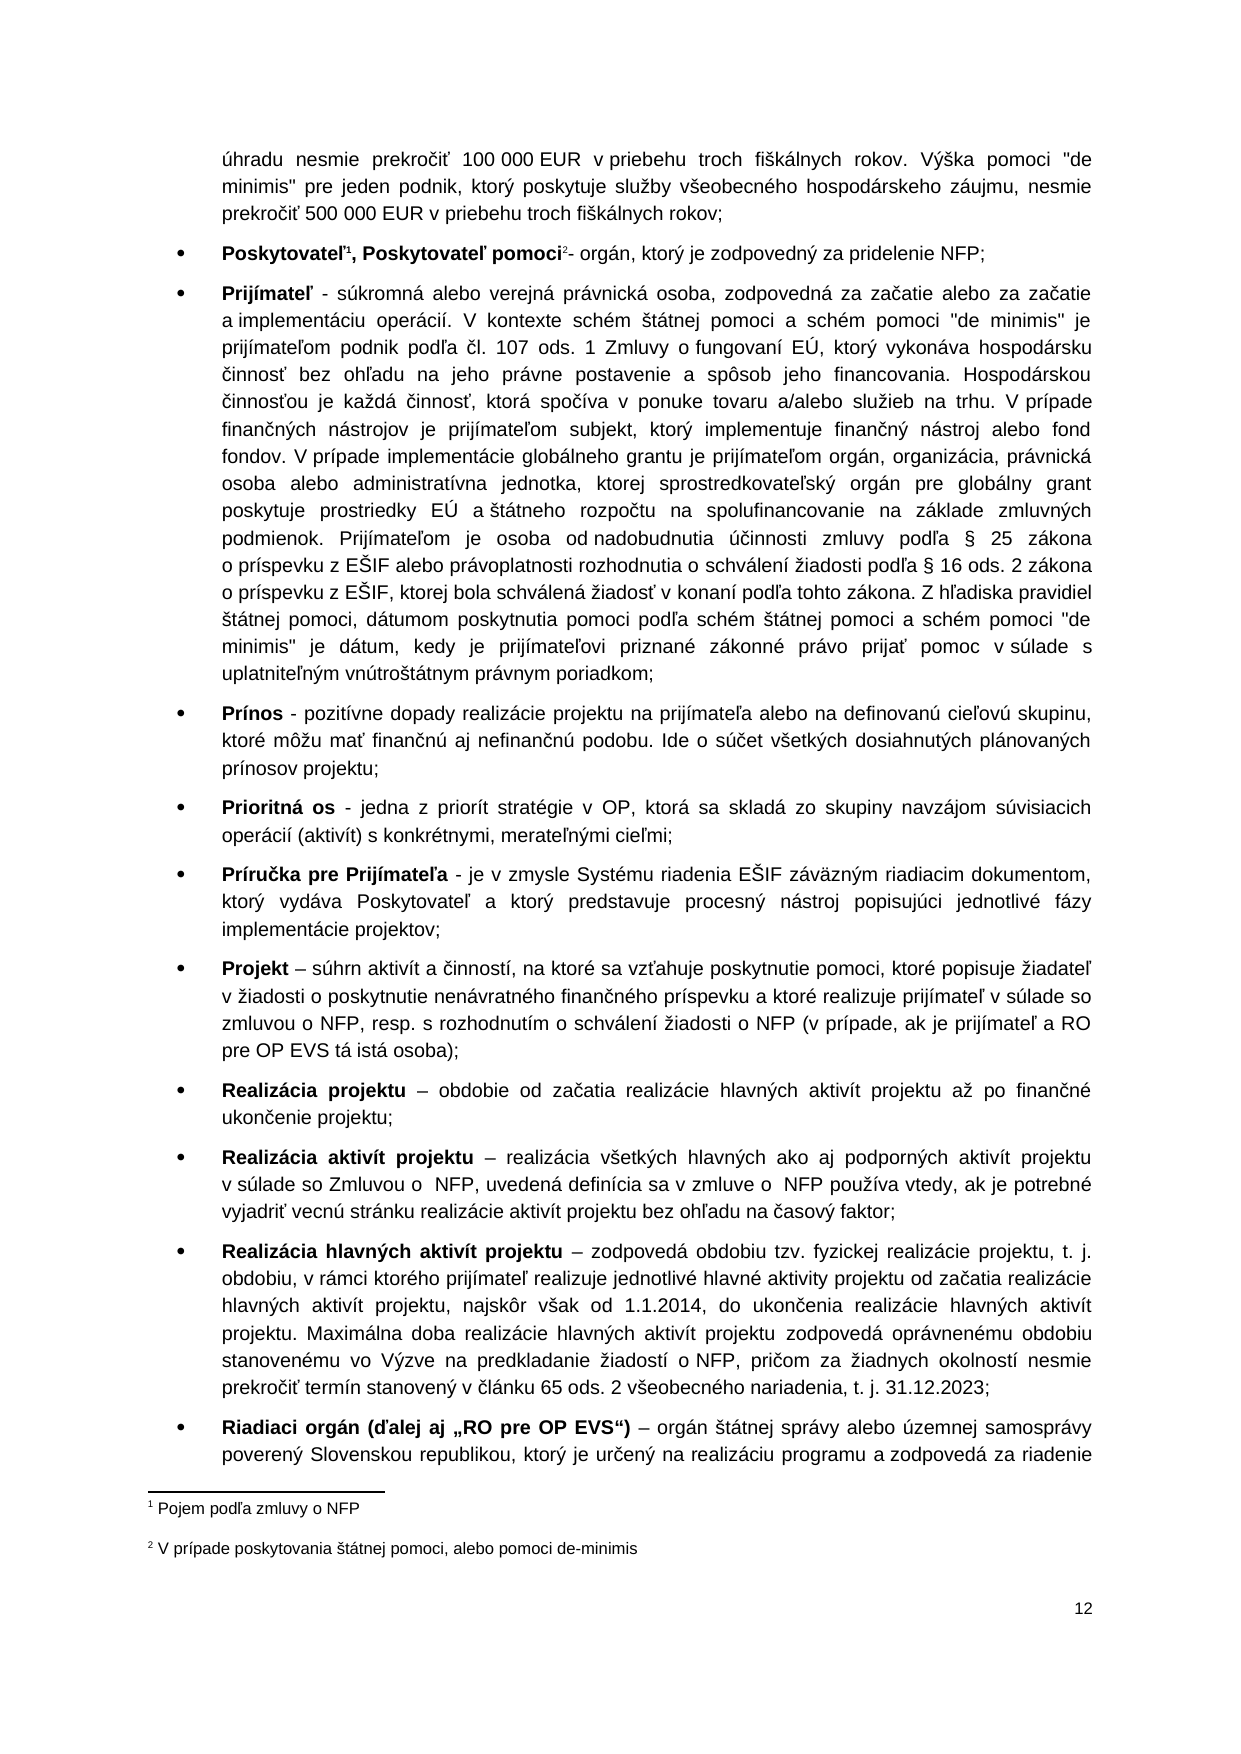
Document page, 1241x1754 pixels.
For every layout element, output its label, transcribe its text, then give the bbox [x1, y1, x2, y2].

text Realizácia aktivít projektu – realizácia všetkých hlavných ako aj podporných aktivít projektu v súlade so Zmluvou o NFP, uvedená definícia sa v zmluve o NFP používa vtedy, ak je potrebné vyjadriť vecnú stránku realizácie aktivít projektu bez ohľadu na časový faktor; [177, 1146, 1092, 1223]
text Realizácia projektu – obdobie od začatia realizácie hlavných aktivít projektu až po finančné ukončenie projektu; [177, 1079, 1092, 1129]
text Projekt – súhrn aktivít a činností, na ktoré sa vzťahuje poskytnutie pomoci, ktoré popisuje žiadateľ v žiadosti o poskytnutie nenávratného finančného príspevku a ktoré realizuje prijímateľ v súlade so zmluvou o NFP, resp. s rozhodnutím o schválení žiadosti o NFP (v prípade, ak je prijímateľ a RO pre OP EVS tá istá osoba); [177, 957, 1092, 1062]
text Realizácia hlavných aktivít projektu – zodpovedá obdobiu tzv. fyzickej realizácie projektu, t. j. obdobiu, v rámci ktorého prijímateľ realizuje jednotlivé hlavné aktivity projektu od začatia realizácie hlavných aktivít projektu, najskôr však od 1.1.2014, do ukončenia realizácie hlavných aktivít projektu. Maximálna doba realizácie hlavných aktivít projektu zodpovedá oprávnenému obdobiu stanovenému vo Výzve na predkladanie žiadostí o NFP, pričom za žiadnych okolností nesmie prekročiť termín stanovený v článku 65 ods. 2 všeobecného nariadenia, t. j. 31.12.2023; [177, 1240, 1092, 1398]
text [177, 148, 1092, 225]
text Príručka pre Prijímateľa - je v zmysle Systému riadenia EŠIF záväzným riadiacim dokumentom, ktorý vydáva Poskytovateľ a ktorý predstavuje procesný nástroj popisujúci jednotlivé fázy implementácie projektov; [177, 863, 1092, 940]
text Poskytovateľ, Poskytovateľ pomoci- orgán, ktorý je zodpovedný za pridelenie NFP; [177, 242, 1092, 264]
text Prioritná os - jedna z priorít stratégie v OP, ktorá sa skladá zo skupiny navzájom súvisiacich operácií (aktivít) s konkrétnymi, merateľnými cieľmi; [177, 796, 1092, 846]
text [177, 1416, 1092, 1466]
text Prínos - pozitívne dopady realizácie projektu na prijímateľa alebo na definovanú cieľovú skupinu, ktoré môžu mať finančnú aj nefinančnú podobu. Ide o súčet všetkých dosiahnutých plánovaných prínosov projektu; [177, 702, 1092, 779]
text Prijímateľ - súkromná alebo verejná právnická osoba, zodpovedná za začatie alebo za začatie a implementáciu operácií. V kontexte schém štátnej pomoci a schém pomoci "de minimis" je prijímateľom podnik podľa čl. 107 ods. 1 Zmluvy o fungovaní EÚ, ktorý vykonáva hospodársku činnosť bez ohľadu na jeho právne postavenie a spôsob jeho financovania. Hospodárskou činnosťou je každá činnosť, ktorá spočíva v ponuke tovaru a/alebo služieb na trhu. V prípade finančných nástrojov je prijímateľom subjekt, ktorý implementuje finančný nástroj alebo fond fondov. V prípade implementácie globálneho grantu je prijímateľom orgán, organizácia, právnická osoba alebo administratívna jednotka, ktorej sprostredkovateľský orgán pre globálny grant poskytuje prostriedky EÚ a štátneho rozpočtu na spolufinancovanie na základe zmluvných podmienok. Prijímateľom je osoba od nadobudnutia účinnosti zmluvy podľa § 25 zákona o príspevku z EŠIF alebo právoplatnosti rozhodnutia o schválení žiadosti podľa § 16 ods. 2 zákona o príspevku z EŠIF, ktorej bola schválená žiadosť v konaní podľa tohto zákona. Z hľadiska pravidiel štátnej pomoci, dátumom poskytnutia pomoci podľa schém štátnej pomoci a schém pomoci "de minimis" je dátum, kedy je prijímateľovi priznané zákonné právo prijať pomoc v súlade s uplatniteľným vnútroštátnym právnym poriadkom; [177, 282, 1092, 685]
